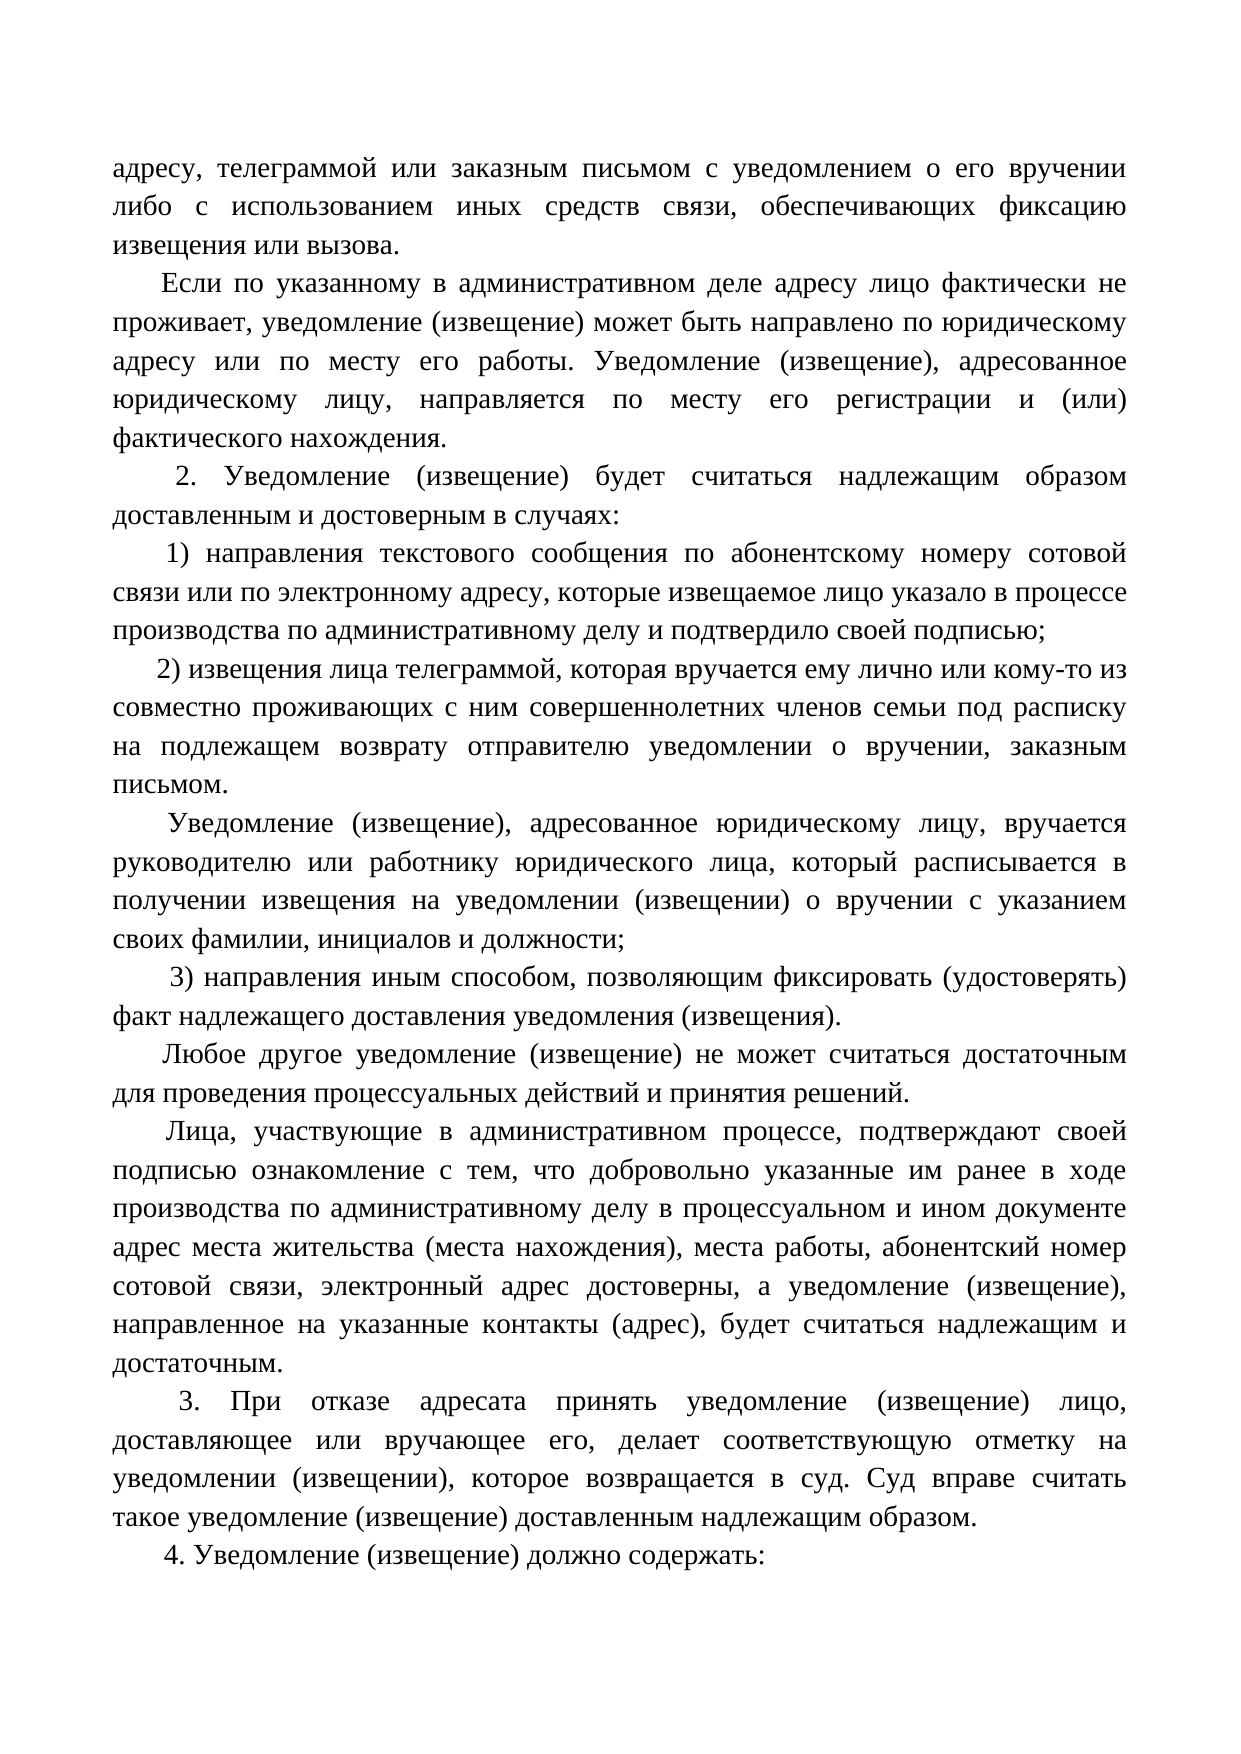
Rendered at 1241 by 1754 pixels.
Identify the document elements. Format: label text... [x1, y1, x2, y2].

text 3) направления иным способом, позволяющим фиксировать (удостоверять) факт надлежащего доставления уведомления (извещения). [112, 959, 1128, 1031]
text Уведомление (извещение), адресованное юридическому лицу, вручается руководителю или работнику юридического лица, который расписывается в получении извещения на уведомлении (извещении) о вручении с указанием своих фамилии, инициалов и должности; [112, 805, 1128, 954]
text 2) извещения лица телеграммой, которая вручается ему лично или кому-то из совместно проживающих с ним совершеннолетних членов семьи под расписку на подлежащем возврату отправителю уведомлении о вручении, заказным письмом. [112, 651, 1128, 800]
text Лица, участвующие в административном процессе, подтверждают своей подписью ознакомление с тем, что добровольно указанные им ранее в ходе производства по административному делу в процессуальном и ином документе адрес места жительства (места нахождения), места работы, абонентский номер сотовой связи, электронный адрес достоверны, а уведомление (извещение), направленное на указанные контакты (адрес), будет считаться надлежащим и достаточным. [112, 1113, 1128, 1378]
text Если по указанному в административном деле адресу лицо фактически не проживает, уведомление (извещение) может быть направлено по юридическому адресу или по месту его работы. Уведомление (извещение), адресованное юридическому лицу, направляется по месту его регистрации и (или) фактического нахождения. [112, 266, 1128, 453]
text Любое другое уведомление (извещение) не может считаться достаточным для проведения процессуальных действий и принятия решений. [112, 1036, 1128, 1108]
text 1) направления текстового сообщения по абонентскому номеру сотовой связи или по электронному адресу, которые извещаемое лицо указало в процессе производства по административному делу и подтвердило своей подписью; [112, 535, 1128, 646]
text 4. Уведомление (извещение) должно содержать: [112, 1537, 1128, 1571]
text 3. При отказе адресата принять уведомление (извещение) лицо, доставляющее или вручающее его, делает соответствующую отметку на уведомлении (извещении), которое возвращается в суд. Суд вправе считать такое уведомление (извещение) доставленным надлежащим образом. [112, 1383, 1128, 1532]
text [112, 150, 1128, 261]
text 2. Уведомление (извещение) будет считаться надлежащим образом доставленным и достоверным в случаях: [112, 458, 1128, 530]
